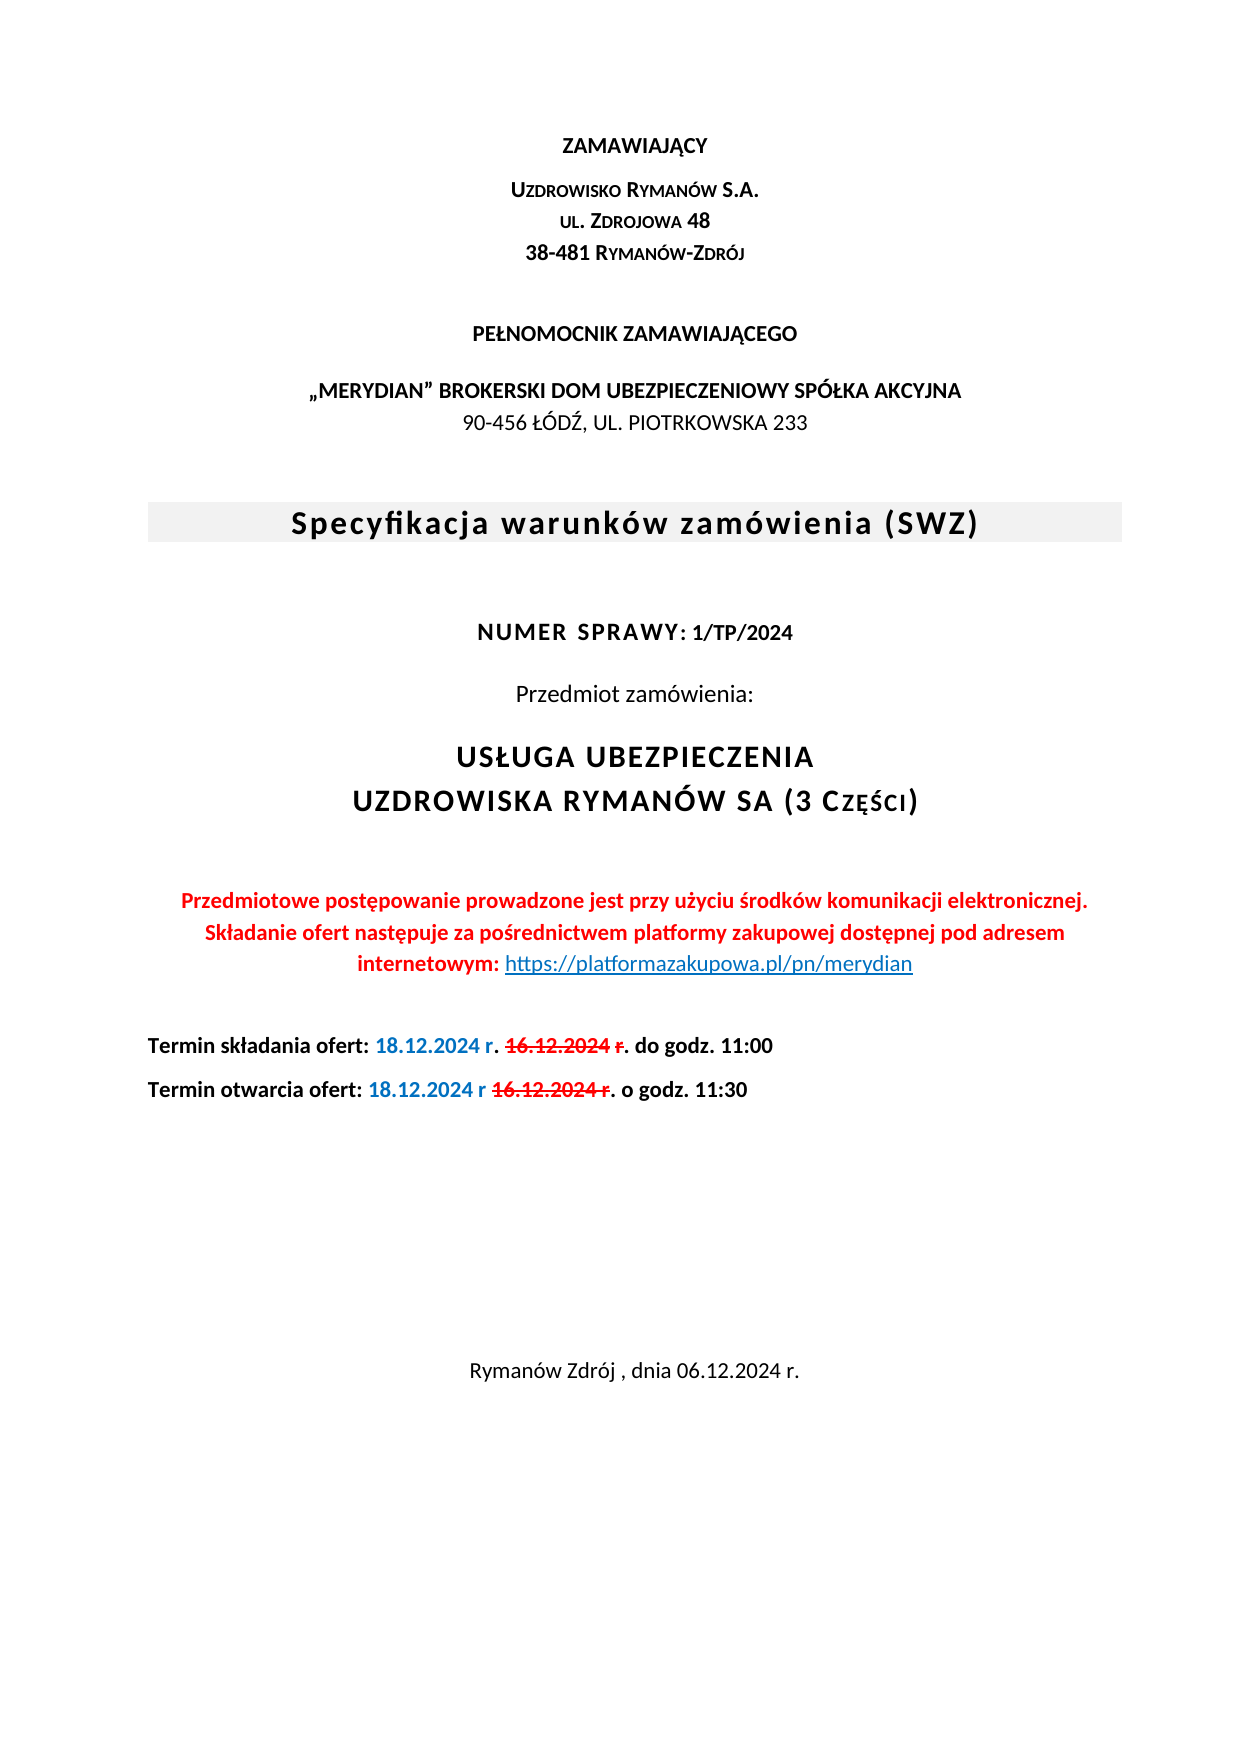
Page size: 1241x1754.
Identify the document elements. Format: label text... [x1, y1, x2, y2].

text Składanie ofert następuje za pośrednictwem platformy zakupowej dostępnej pod adresem internetowym: https://platformazakupowa.pl/pn/merydian [148, 918, 1122, 977]
text Specyfikacja warunków zamówienia (SWZ) [148, 502, 1122, 542]
text Przedmiot zamówienia: [148, 678, 1122, 709]
text PEŁNOMOCNIK ZAMAWIAJĄCEGO [148, 319, 1122, 347]
text Uzdrowisko Rymanów S.A. [148, 175, 1122, 203]
text ul. Zdrojowa 48 [148, 206, 1122, 234]
text 38-481 Rymanów-Zdrój [148, 238, 1122, 266]
text 90-456 ŁÓDŹ, UL. PIOTRKOWSKA 233 [148, 408, 1122, 436]
text ZAMAWIAJĄCY [148, 131, 1122, 159]
text „MERYDIAN” BROKERSKI DOM UBEZPIECZENIOWY SPÓŁKA AKCYJNA [148, 376, 1122, 404]
text numer sprawy: 1/TP/2024 [148, 610, 1122, 648]
text UZDROWISKA RYMANÓW SA (3 Części) [148, 781, 1122, 819]
text Termin składania ofert: 18.12.2024 r. 16.12.2024 r. do godz. 11:00 [148, 1031, 1122, 1059]
text USŁUGA UBEZPIECZENIA [148, 738, 1122, 776]
text Rymanów Zdrój , dnia 06.12.2024 r. [148, 1356, 1122, 1384]
text Termin otwarcia ofert: 18.12.2024 r 16.12.2024 r. o godz. 11:30 [148, 1075, 1122, 1103]
text Przedmiotowe postępowanie prowadzone jest przy użyciu środków komunikacji elektronicznej. [148, 886, 1122, 914]
